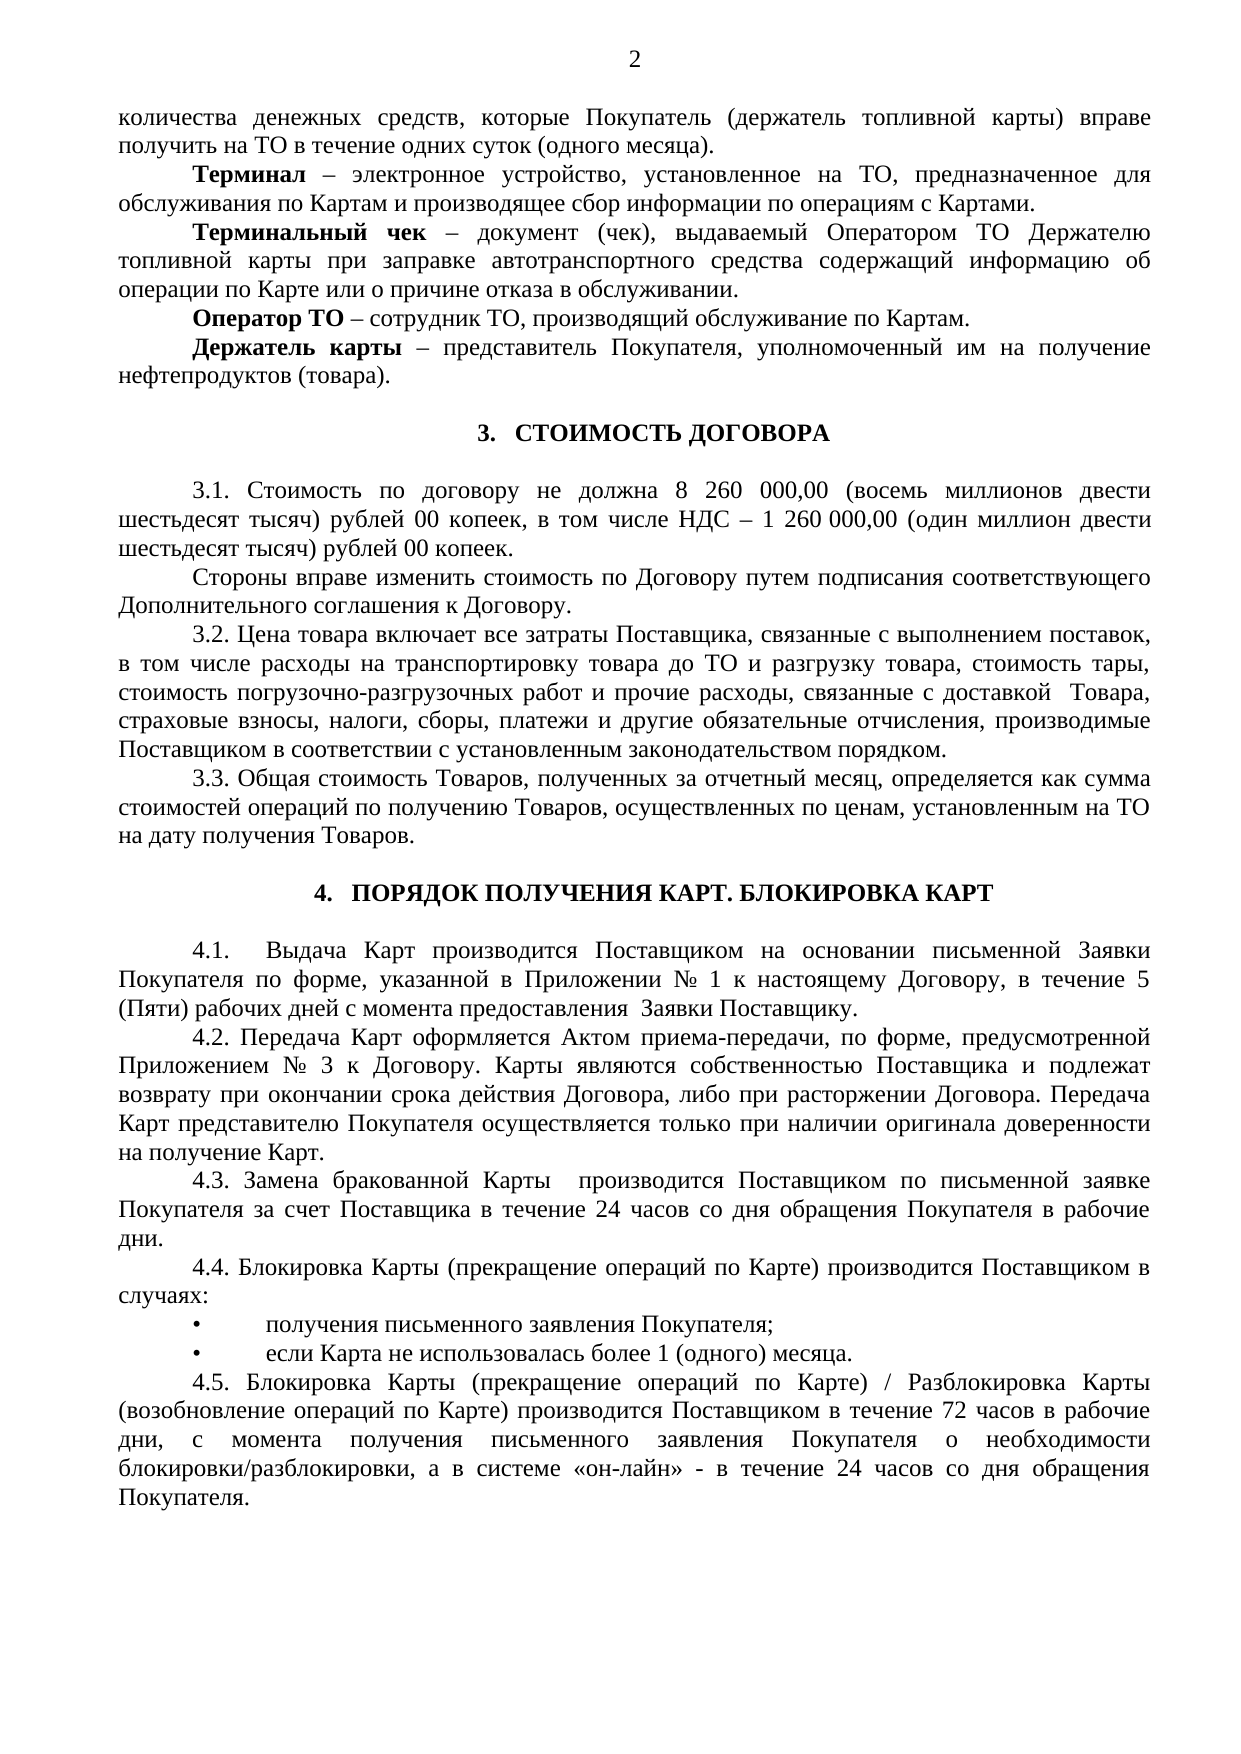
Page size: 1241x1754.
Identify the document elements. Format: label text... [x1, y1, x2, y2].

text 3.3. Общая стоимость Товаров, полученных за отчетный месяц, определяется как сумма стоимостей операций по получению Товаров, осуществленных по ценам, установленным на ТО на дату получения Товаров. [118, 763, 1152, 849]
text 4.2. Передача Карт оформляется Актом приема-передачи, по форме, предусмотренной Приложением № 3 к Договору. Карты являются собственностью Поставщика и подлежат возврату при окончании срока действия Договора, либо при расторжении Договора. Передача Карт представителю Покупателя осуществляется только при наличии оригинала доверенности на получение Карт. [118, 1022, 1152, 1166]
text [118, 102, 1152, 159]
text 3.1. Стоимость по договору не должна 8 260 000,00 (восемь миллионов двести шестьдесят тысяч) рублей 00 копеек, в том числе НДС – 1 260 000,00 (один миллион двести шестьдесят тысяч) рублей 00 копеек. [118, 476, 1152, 562]
text 4.4. Блокировка Карты (прекращение операций по Карте) производится Поставщиком в случаях: [118, 1252, 1152, 1309]
text Стороны вправе изменить стоимость по Договору путем подписания соответствующего Дополнительного соглашения к Договору. [118, 562, 1152, 619]
text • если Карта не использовалась более 1 (одного) месяца. [118, 1338, 1152, 1367]
text 4.5. Блокировка Карты (прекращение операций по Карте) / Разблокировка Карты (возобновление операций по Карте) производится Поставщиком в течение 72 часов в рабочие дни, с момента получения письменного заявления Покупателя о необходимости блокировки/разблокировки, а в системе «он-лайн» - в течение 24 часов со дня обращения Покупателя. [118, 1367, 1152, 1511]
text 3.2. Цена товара включает все затраты Поставщика, связанные с выполнением поставок, в том числе расходы на транспортировку товара до ТО и разгрузку товара, стоимость тары, стоимость погрузочно-разгрузочных работ и прочие расходы, связанные с доставкой Товара, страховые взносы, налоги, сборы, платежи и другие обязательные отчисления, производимые Поставщиком в соответствии с установленным законодательством порядком. [118, 619, 1152, 763]
text Терминальный чек – документ (чек), выдаваемый Оператором ТО Держателю топливной карты при заправке автотранспортного средства содержащий информацию об операции по Карте или о причине отказа в обслуживании. [118, 217, 1152, 303]
list ПОРЯДОК ПОЛУЧЕНИЯ КАРТ. БЛОКИРОВКА КАРТ [156, 878, 1152, 907]
text • получения письменного заявления Покупателя; [118, 1309, 1152, 1338]
text Держатель карты – представитель Покупателя, уполномоченный им на получение нефтепродуктов (товара). [118, 332, 1152, 389]
text Оператор ТО – сотрудник ТО, производящий обслуживание по Картам. [118, 303, 1152, 332]
text Терминал – электронное устройство, установленное на ТО, предназначенное для обслуживания по Картам и производящее сбор информации по операциям с Картами. [118, 159, 1152, 217]
text 4.3. Замена бракованной Карты производится Поставщиком по письменной заявке Покупателя за счет Поставщика в течение 24 часов со дня обращения Покупателя в рабочие дни. [118, 1166, 1152, 1252]
list СТОИМОСТЬ ДОГОВОРА [156, 418, 1152, 447]
list Выдача Карт производится Поставщиком на основании письменной Заявки Покупателя по форме, указанной в Приложении № 1 к настоящему Договору, в течение 5 (Пяти) рабочих дней с момента предоставления Заявки Поставщику. [118, 936, 1152, 1022]
